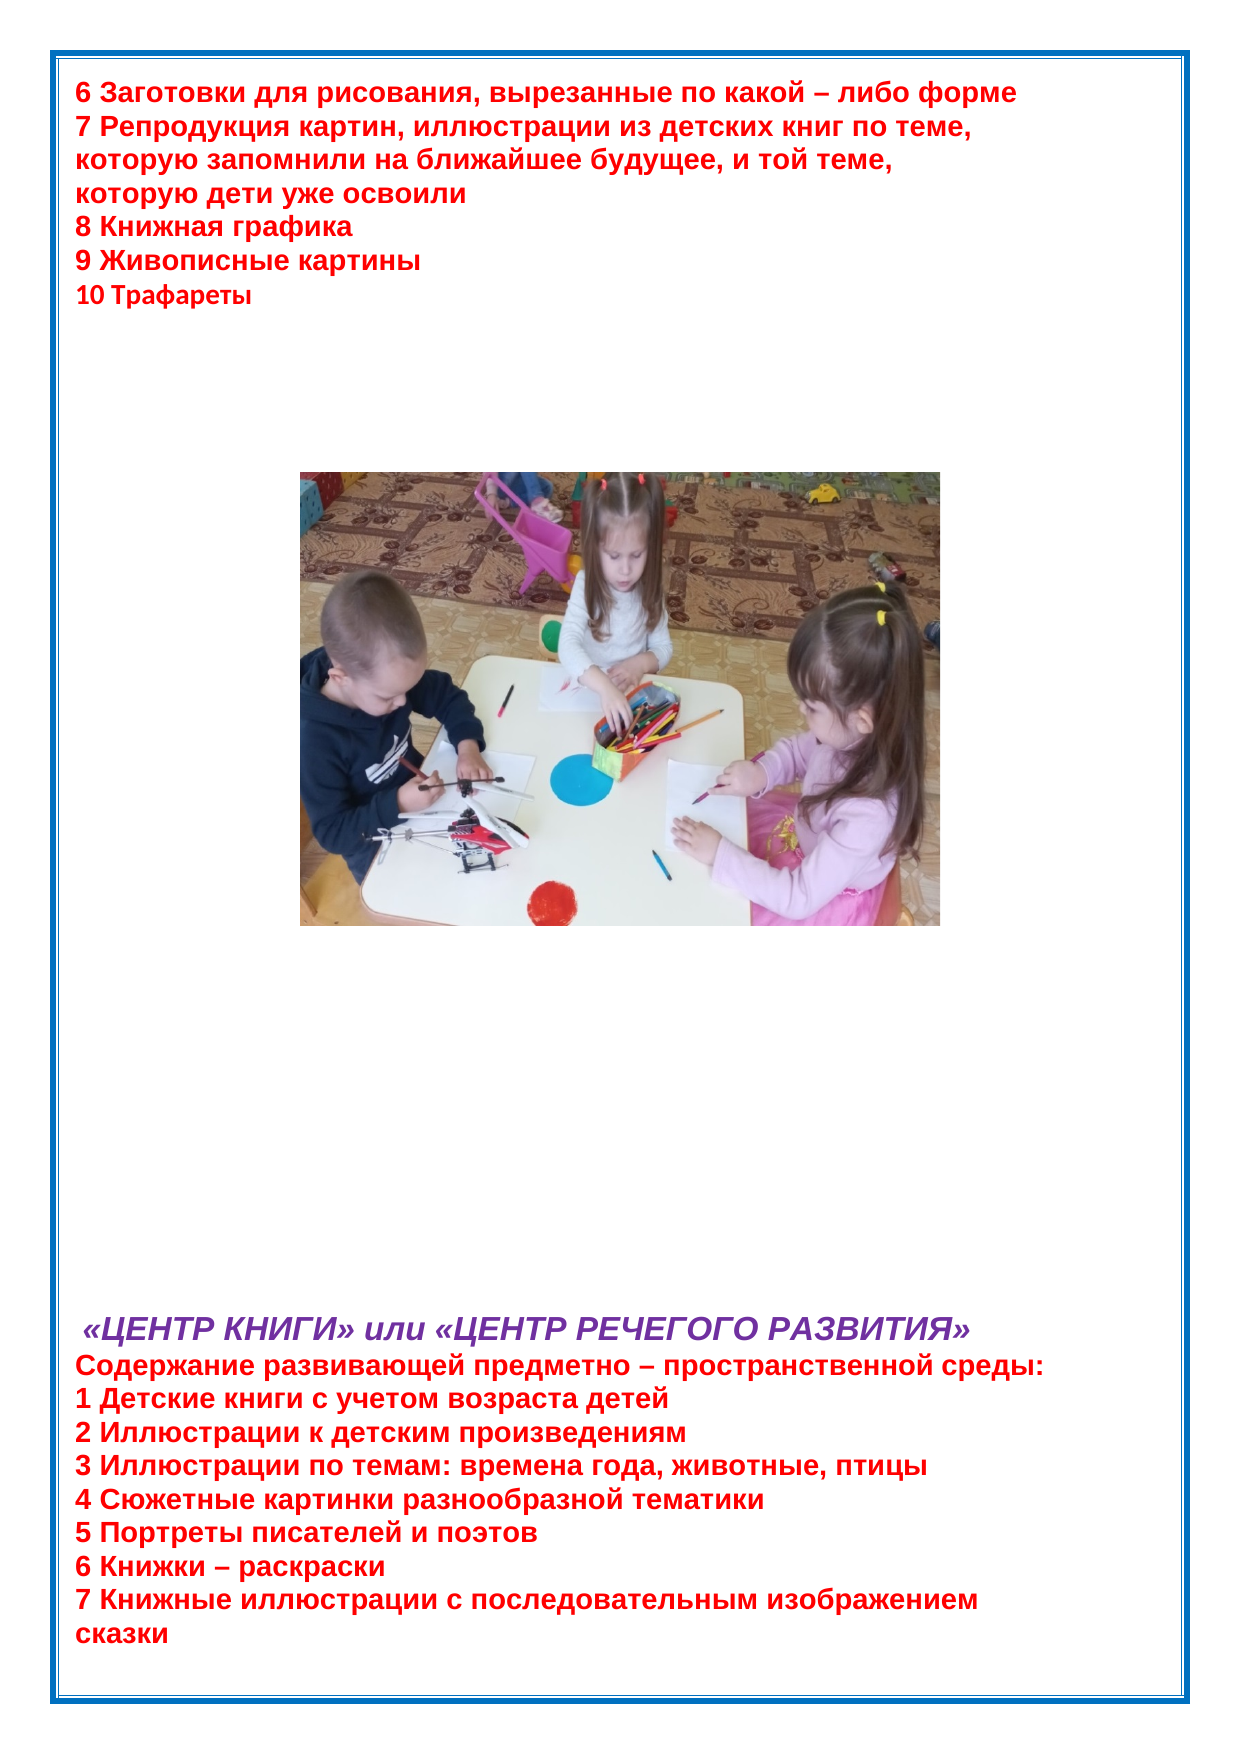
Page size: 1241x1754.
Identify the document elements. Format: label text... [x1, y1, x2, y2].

text 5 Портреты писателей и поэтов [75, 1515, 1165, 1549]
text которую запомнили на ближайшее будущее, и той теме, [75, 142, 1165, 176]
text 10 Трафареты [75, 276, 1165, 312]
text 8 Книжная графика [75, 209, 1165, 243]
text Содержание развивающей предметно – пространственной среды: [75, 1348, 1165, 1381]
text 9 Живописные картины [75, 243, 1165, 276]
picture [300, 472, 941, 926]
text сказки [75, 1616, 1165, 1649]
text 1 Детские книги с учетом возраста детей [75, 1381, 1165, 1415]
text «ЦЕНТР КНИГИ» или «ЦЕНТР РЕЧЕГОГО РАЗВИТИЯ» [75, 1309, 1165, 1348]
text 7 Репродукция картин, иллюстрации из детских книг по теме, [75, 108, 1165, 142]
text 2 Иллюстрации к детским произведениям [75, 1415, 1165, 1448]
text которую дети уже освоили [75, 176, 1165, 209]
text 6 Заготовки для рисования, вырезанные по какой – либо форме [75, 75, 1165, 108]
text 4 Сюжетные картинки разнообразной тематики [75, 1482, 1165, 1515]
text 3 Иллюстрации по темам: времена года, животные, птицы [75, 1448, 1165, 1482]
text 6 Книжки – раскраски [75, 1549, 1165, 1582]
text 7 Книжные иллюстрации с последовательным изображением [75, 1582, 1165, 1616]
